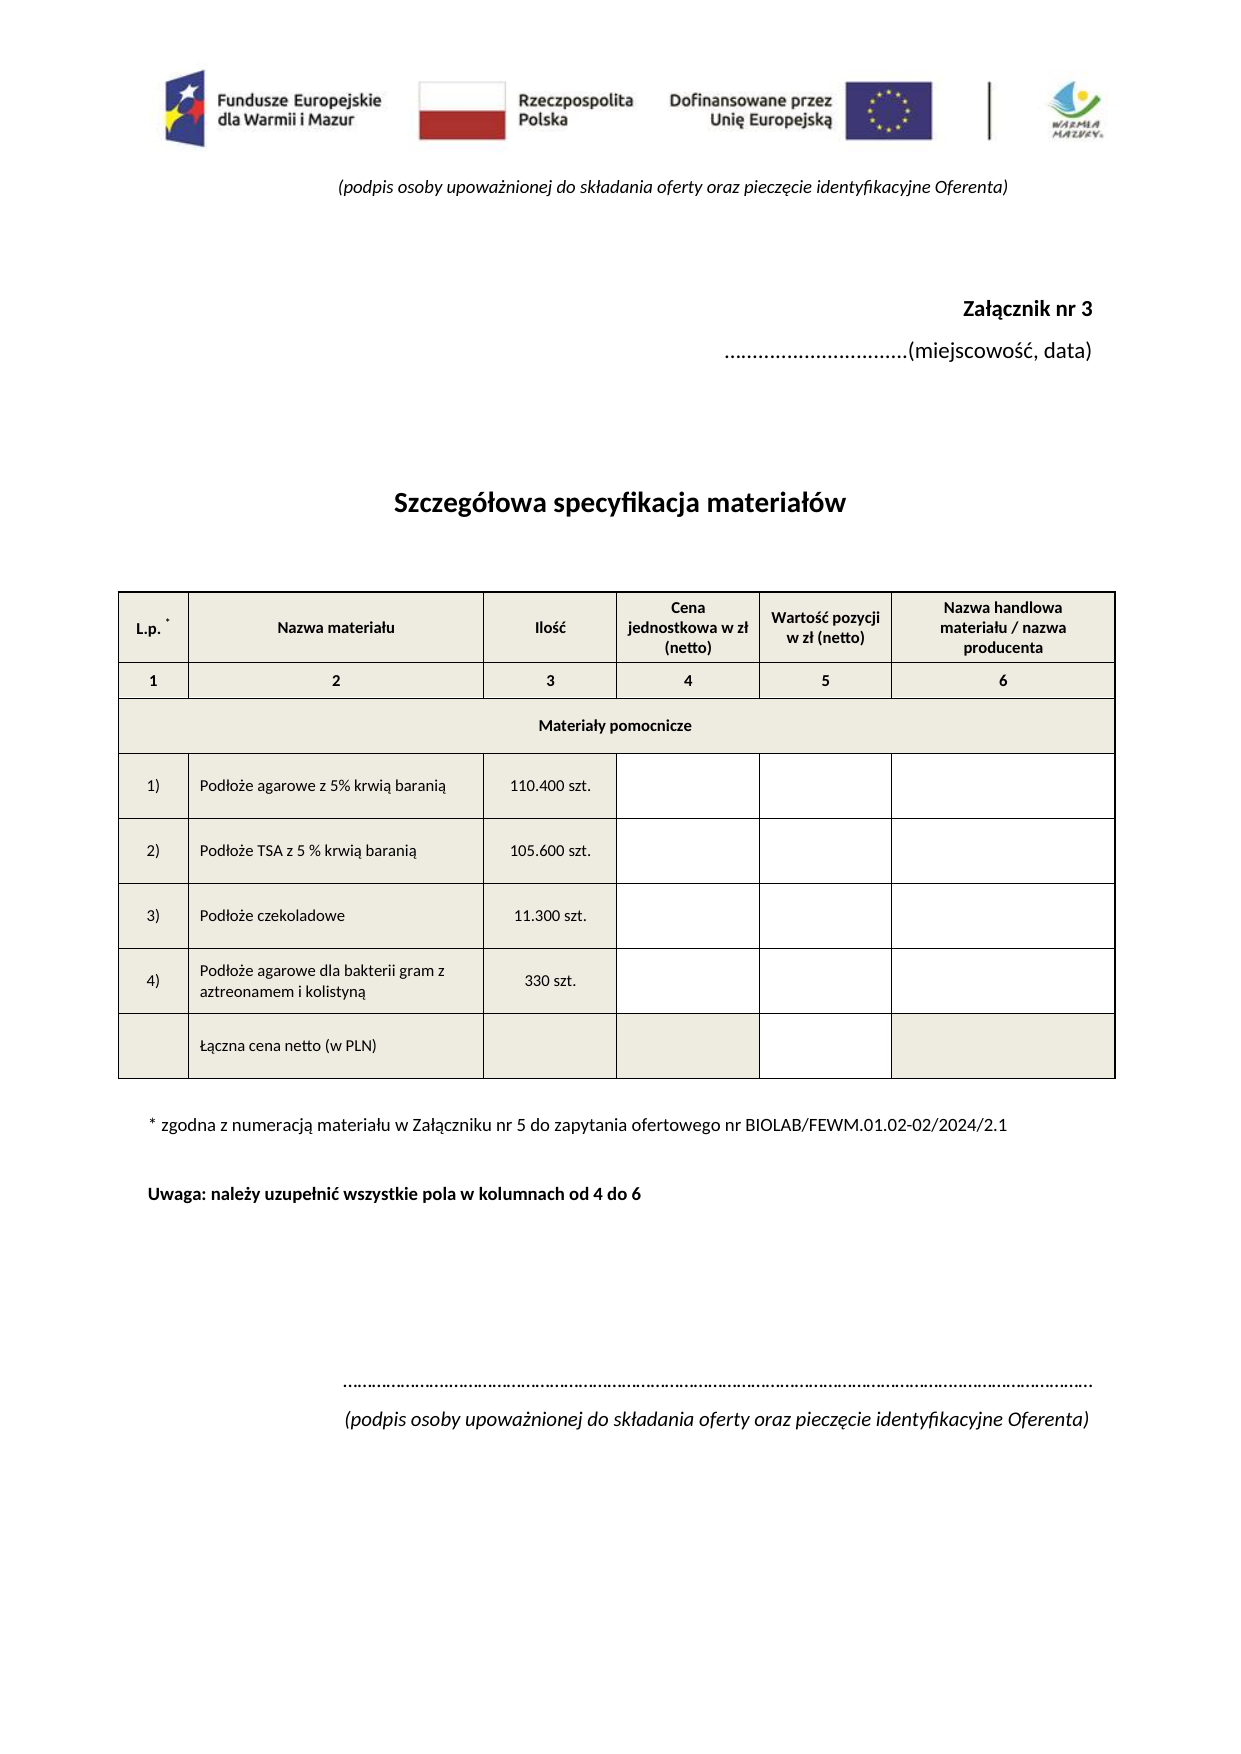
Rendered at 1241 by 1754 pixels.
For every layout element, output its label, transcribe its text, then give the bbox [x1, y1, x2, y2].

table_cell [892, 884, 1114, 948]
table_cell Podłoże agarowe dla bakterii gram z aztreonamem i kolistyną [189, 949, 483, 1013]
table_cell 2 [189, 663, 483, 697]
table_cell 330 szt. [484, 949, 616, 1013]
table_cell [484, 1014, 616, 1078]
table_header Nazwa handlowa materiału / nazwa producenta [892, 593, 1114, 662]
table_cell Podłoże agarowe z 5% krwią baranią [189, 754, 483, 818]
table_cell [760, 949, 891, 1013]
table_cell 5 [760, 663, 891, 697]
text Załącznik nr 3 [148, 294, 1093, 322]
table_cell [892, 819, 1114, 883]
table_cell 105.600 szt. [484, 819, 616, 883]
table_cell 110.400 szt. [484, 754, 616, 818]
table_cell [617, 1014, 759, 1078]
table_cell [760, 884, 891, 948]
table_cell 3 [484, 663, 616, 697]
table_header Ilość [484, 593, 616, 662]
table_cell [617, 754, 759, 818]
table_cell [617, 949, 759, 1013]
text Uwaga: należy uzupełnić wszystkie pola w kolumnach od 4 do 6 [148, 1182, 1093, 1205]
table_cell Materiały pomocnicze [119, 699, 1114, 753]
table_header Wartość pozycji w zł (netto) [760, 593, 891, 662]
table_cell 4 [617, 663, 759, 697]
table_cell 1) [119, 754, 188, 818]
table_header L.p. * [119, 593, 188, 662]
text Szczegółowa specyfikacja materiałów [148, 484, 1093, 520]
table_cell 2) [119, 819, 188, 883]
table_cell [892, 754, 1114, 818]
table_cell [617, 819, 759, 883]
table_cell [760, 819, 891, 883]
table_cell [892, 1014, 1114, 1078]
text (podpis osoby upoważnionej do składania oferty oraz pieczęcie identyfikacyjne Oferenta) [321, 161, 1093, 198]
table_cell [892, 949, 1114, 1013]
table_cell Podłoże TSA z 5 % krwią baranią [189, 819, 483, 883]
table_cell Łączna cena netto (w PLN) [189, 1014, 483, 1078]
table_cell 1 [119, 663, 188, 697]
table_cell 11.300 szt. [484, 884, 616, 948]
text * zgodna z numeracją materiału w Załączniku nr 5 do zapytania ofertowego nr BIOLAB/FEWM.01.02-02/2024/2.1 [148, 1113, 1093, 1136]
table_cell 4) [119, 949, 188, 1013]
table_cell [760, 754, 891, 818]
table_cell Podłoże czekoladowe [189, 884, 483, 948]
text ………………….……………………………………………………………………………………………..……………………… [148, 1368, 1093, 1393]
table_cell [617, 884, 759, 948]
table_cell 3) [119, 884, 188, 948]
table_cell 6 [892, 663, 1114, 697]
text (podpis osoby upoważnionej do składania oferty oraz pieczęcie identyfikacyjne Oferenta) [321, 1406, 1093, 1431]
picture [147, 51, 1119, 161]
table_cell [119, 1014, 188, 1078]
table_header Nazwa materiału [189, 593, 483, 662]
table_header Cena jednostkowa w zł (netto) [617, 593, 759, 662]
table_cell [760, 1014, 891, 1078]
text ….............................(miejscowość, data) [516, 336, 1093, 364]
